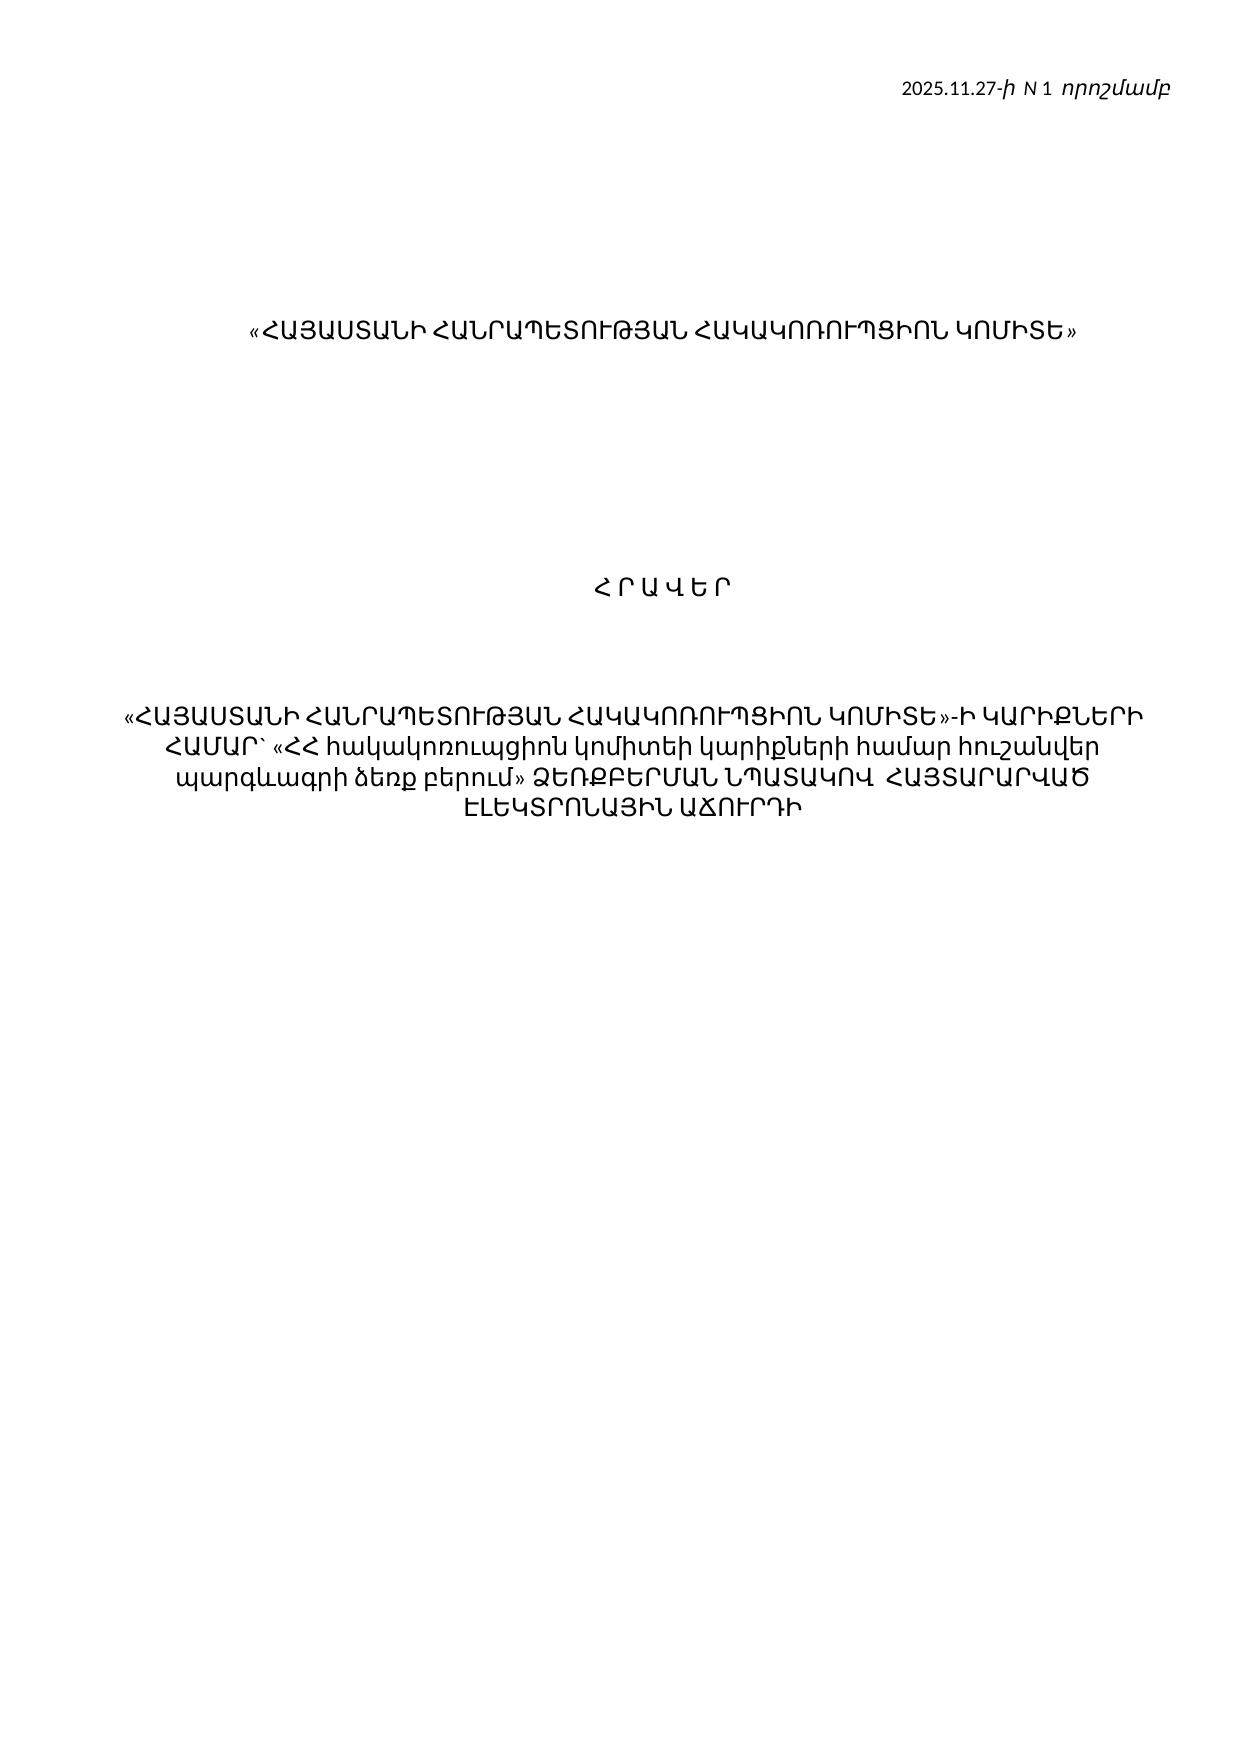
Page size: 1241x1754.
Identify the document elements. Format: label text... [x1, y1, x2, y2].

text «ՀԱՅԱՍՏԱՆԻ ՀԱՆՐԱՊԵՏՈՒԹՅԱՆ ՀԱԿԱԿՈՌՈՒՊՑԻՈՆ ԿՈՄԻՏԵ»-Ի ԿԱՐԻՔՆԵՐԻ ՀԱՄԱՐ` «ՀՀ հակակոռուպցիոն կոմիտեի կարիքների համար հուշանվեր պարգևագրի ձեռք բերում» ՁԵՌՔԲԵՐՄԱՆ ՆՊԱՏԱԿՈՎ ՀԱՅՏԱՐԱՐՎԱԾ ԷԼԵԿՏՐՈՆԱՅԻՆ ԱՃՈՒՐԴԻ [94, 701, 1172, 823]
text 2025.11.27 -ի N 1 որոշմամբ [94, 75, 1171, 100]
text Հ Ր Ա Վ Ե Ր [94, 572, 1172, 602]
text « ՀԱՅԱՍՏԱՆԻ ՀԱՆՐԱՊԵՏՈՒԹՅԱՆ ՀԱԿԱԿՈՌՈՒՊՑԻՈՆ ԿՈՄԻՏԵ» [94, 316, 1172, 346]
